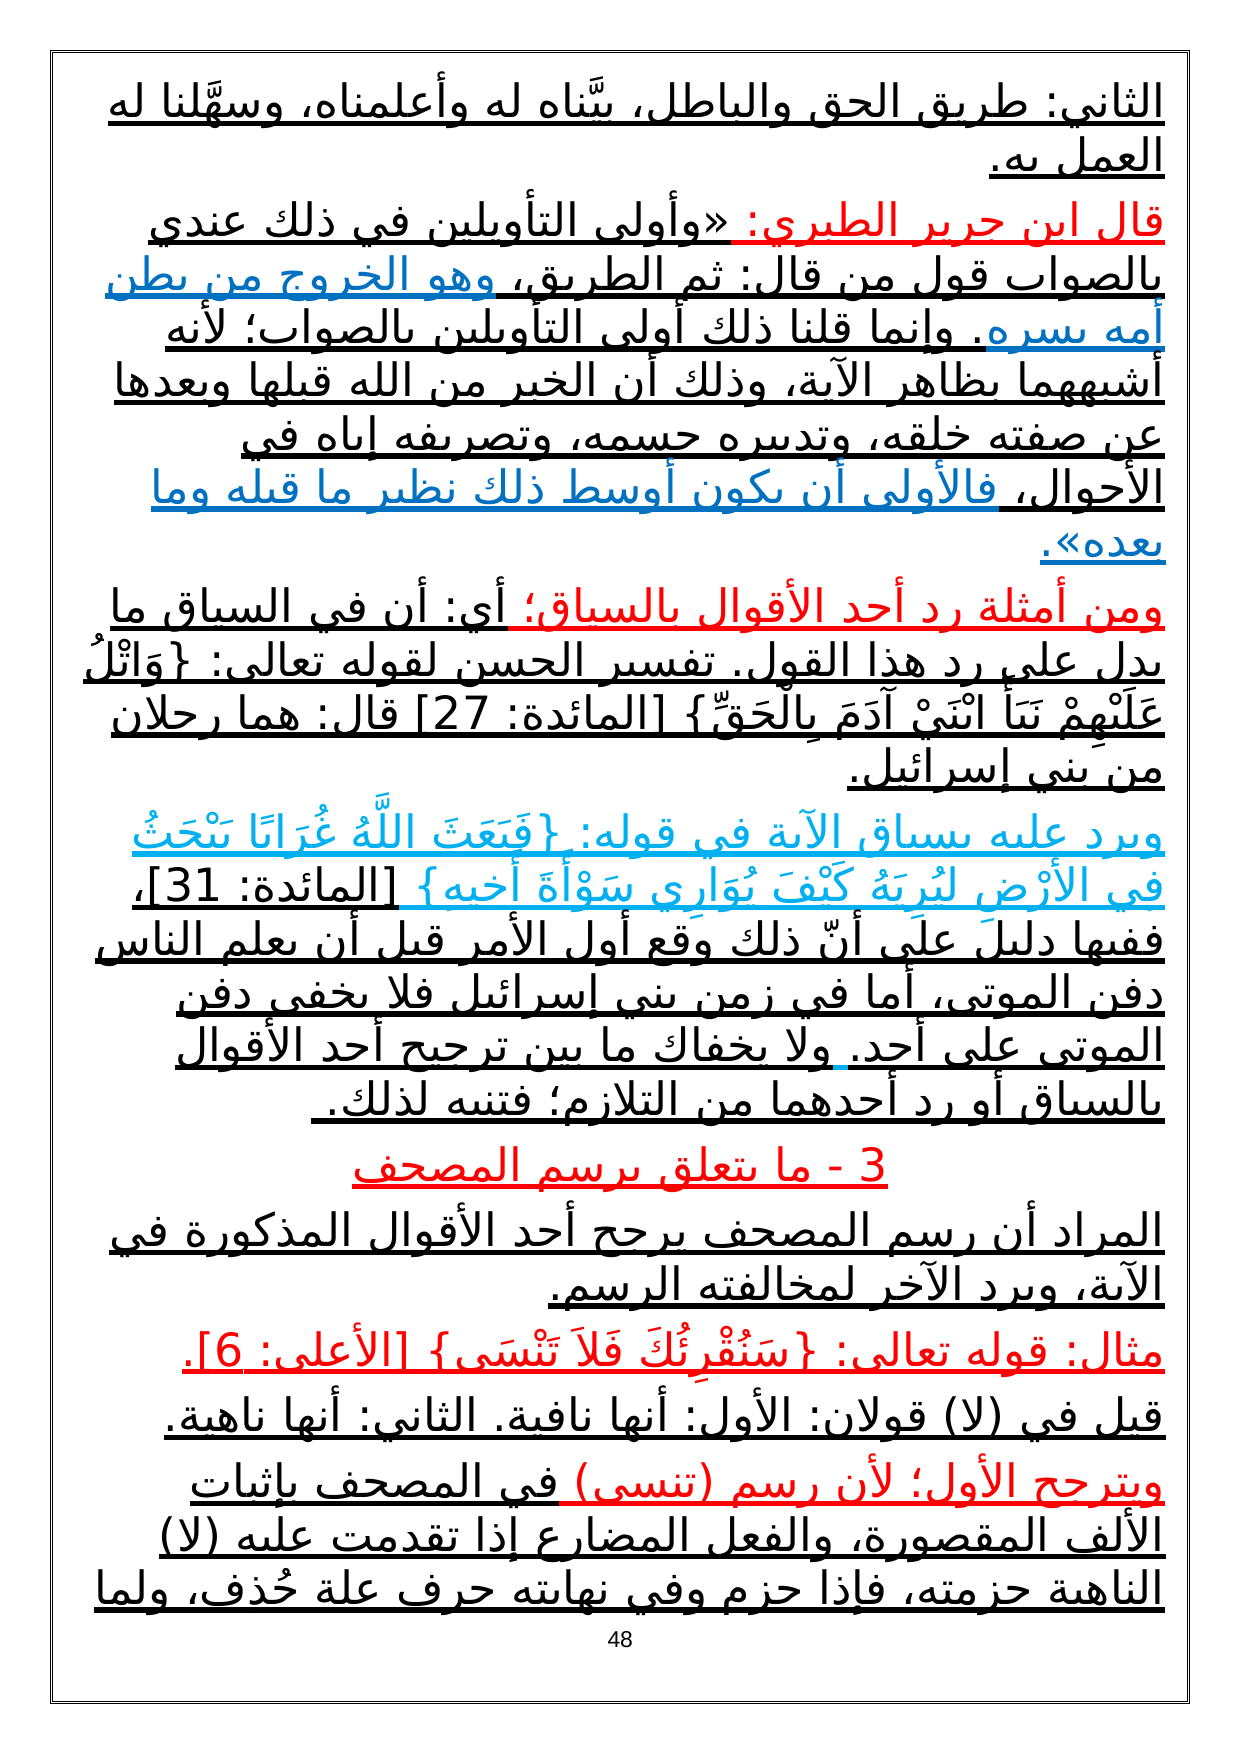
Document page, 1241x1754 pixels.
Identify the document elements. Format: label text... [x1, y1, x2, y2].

text ويرد عليه بسياق الآية في قوله: {فَبَعَثَ اللَّهُ غُرَابًا يَبْحَثُ فِي الأَرْضِ لِيُرِيَهُ كَيْفَ يُوَارِي سَوْأَةَ أَخِيهِ} [المائدة: 31]، ففيها دليل على أنّ ذلك وقع أول الأمر قبل أن يعلم الناس دفن الموتى، أما في زمن بني إسرائيل فلا يخفى دفن الموتى على أحد. ولا يخفاك ما بين ترجيح أحد الأقوال بالسياق أو رد أحدهما من التلازم؛ فتنبه لذلك. [75, 806, 1165, 1126]
text الثاني: طريق الحق والباطل، بيَّناه له وأعلمناه، وسهَّلنا له العمل به. [75, 75, 1165, 182]
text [75, 1455, 1165, 1615]
text ومن أمثلة رد أحد الأقوال بالسياق؛ أي: أن في السياق ما يدل على رد هذا القول. تفسير الحسن لقوله تعالى: {وَاتْلُ عَلَيْهِمْ نَبَأَ ابْنَيْ آدَمَ بِالْحَقِّ} [المائدة: 27] قال: هما رجلان من بني إسرائيل. [75, 580, 1165, 793]
text المراد أن رسم المصحف يرجح أحد الأقوال المذكورة في الآية، ويرد الآخر لمخالفته الرسم. [75, 1204, 1165, 1311]
text مثال: قوله تعالى: {سَنُقْرِئُكَ فَلاَ تَنْسَى} [الأعلى: 6]. [75, 1323, 1165, 1377]
text قال ابن جرير الطبري: «وأولى التأويلين في ذلك عندي بالصواب قول من قال: ثم الطريق، وهو الخروج من بطن أمه يسره. وإنما قلنا ذلك أولى التأويلين بالصواب؛ لأنه أشبههما بظاهر الآية، وذلك أن الخبر من الله قبلها وبعدها عن صفته خلقه، وتدبيره جسمه، وتصريفه إياه في الأحوال، فالأولى أن يكون أوسط ذلك نظير ما قبله وما بعده». [75, 194, 1165, 567]
text قيل في (لا) قولان: الأول: أنها نافية. الثاني: أنها ناهية. [75, 1389, 1165, 1442]
text 3 - ما يتعلق برسم المصحف [75, 1138, 1165, 1192]
